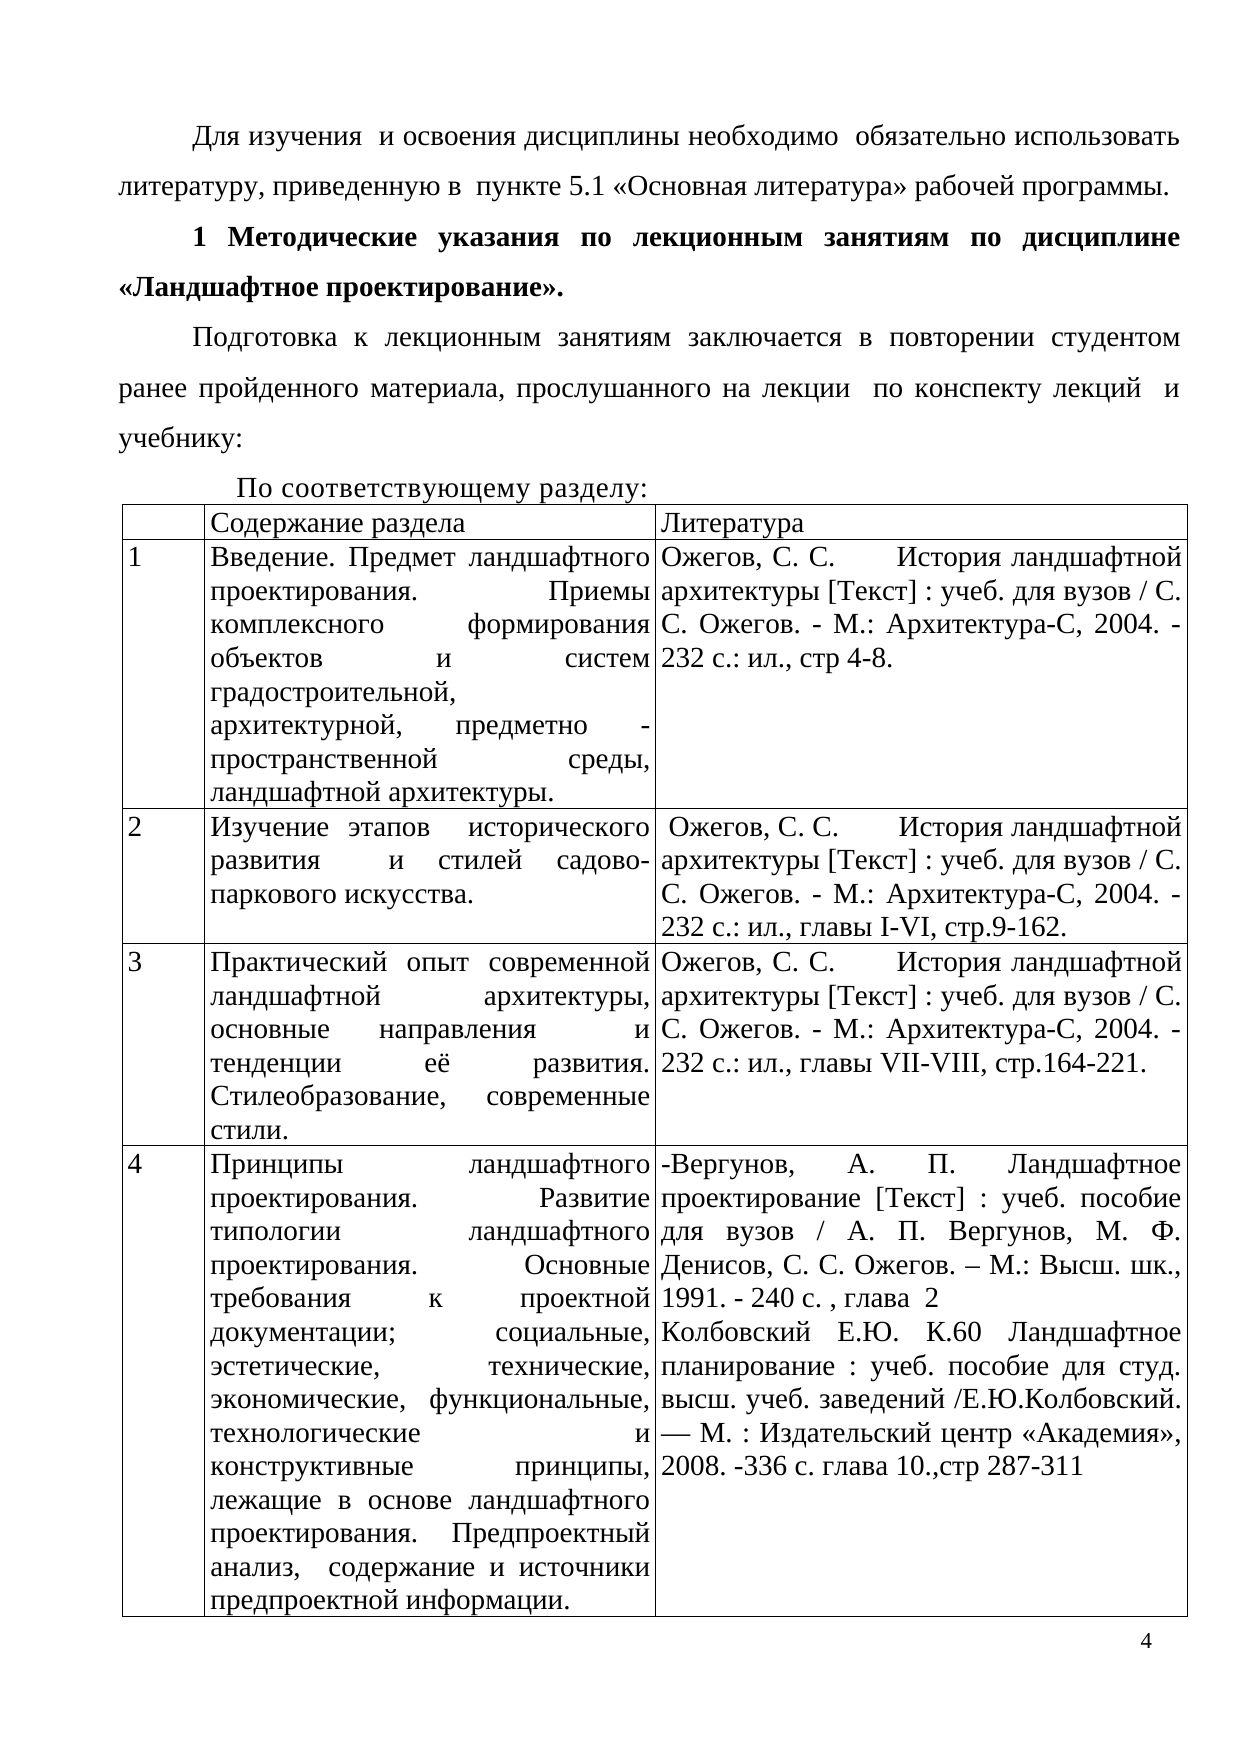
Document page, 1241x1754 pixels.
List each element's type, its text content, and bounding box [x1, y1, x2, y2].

table_cell Принципы ландшафтного проектирования. Развитие типологии ландшафтного проектирования. Основные требования к проектной документации; социальные, эстетические, технические, экономические, функциональные, технологические и конструктивные принципы, лежащие в основе ландшафтного проектирования. Предпроектный анализ, содержание и источники предпроектной информации. [205, 1146, 655, 1616]
table_cell 4 [123, 1146, 204, 1616]
table_cell 3 [123, 944, 204, 1145]
table_cell Ожегов, С. С. История ландшафтной архитектуры [Текст] : учеб. для вузов / С. С. Ожегов. - М.: Архитектура-С, 2004. - 232 с.: ил., главы I-VI, стр.9-162. [656, 809, 1187, 943]
table_cell -Вергунов, А. П. Ландшафтное проектирование [Текст] : учеб. пособие для вузов / А. П. Вергунов, М. Ф. Денисов, С. С. Ожегов. – М.: Высш. шк., 1991. - 240 с. , глава 2 Колбовский Е.Ю. К.60 Ландшафтное планирование : учеб. пособие для студ. высш. учеб. заведений /Е.Ю.Колбовский. — М. : Издательский центр «Академия», 2008. -336 с. глава 10.,стр 287-311 [656, 1146, 1187, 1616]
table_cell Изучение этапов исторического развития и стилей садово-паркового искусства. [205, 809, 655, 943]
table_cell Введение. Предмет ландшафтного проектирования. Приемы комплексного формирования объектов и систем градостроительной, архитектурной, предметно - пространственной среды, ландшафтной архитектуры. [205, 540, 655, 808]
table_cell 1 [123, 540, 204, 808]
table_cell Ожегов, С. С. История ландшафтной архитектуры [Текст] : учеб. для вузов / С. С. Ожегов. - М.: Архитектура-С, 2004. - 232 с.: ил., главы VII-VIII, стр.164-221. [656, 944, 1187, 1145]
text Для изучения и освоения дисциплины необходимо обязательно использовать литературу, приведенную в пункте 5.1 «Основная литература» рабочей программы. [118, 118, 1181, 202]
text 1 Методические указания по лекционным занятиям по дисциплине «Ландшафтное проектирование». [118, 219, 1181, 303]
table_header Содержание раздела [205, 505, 655, 538]
text Подготовка к лекционным занятиям заключается в повторении студентом ранее пройденного материала, прослушанного на лекции по конспекту лекций и учебнику: [118, 319, 1181, 453]
table_cell 2 [123, 809, 204, 943]
table_cell Практический опыт современной ландшафтной архитектуры, основные направления и тенденции её развития. Стилеобразование, современные стили. [205, 944, 655, 1145]
text По соответствующему разделу: [177, 470, 1152, 504]
table_header [123, 505, 204, 538]
table_header Литература [656, 505, 1187, 538]
table_cell Ожегов, С. С. История ландшафтной архитектуры [Текст] : учеб. для вузов / С. С. Ожегов. - М.: Архитектура-С, 2004. - 232 с.: ил., стр 4-8. [656, 540, 1187, 808]
